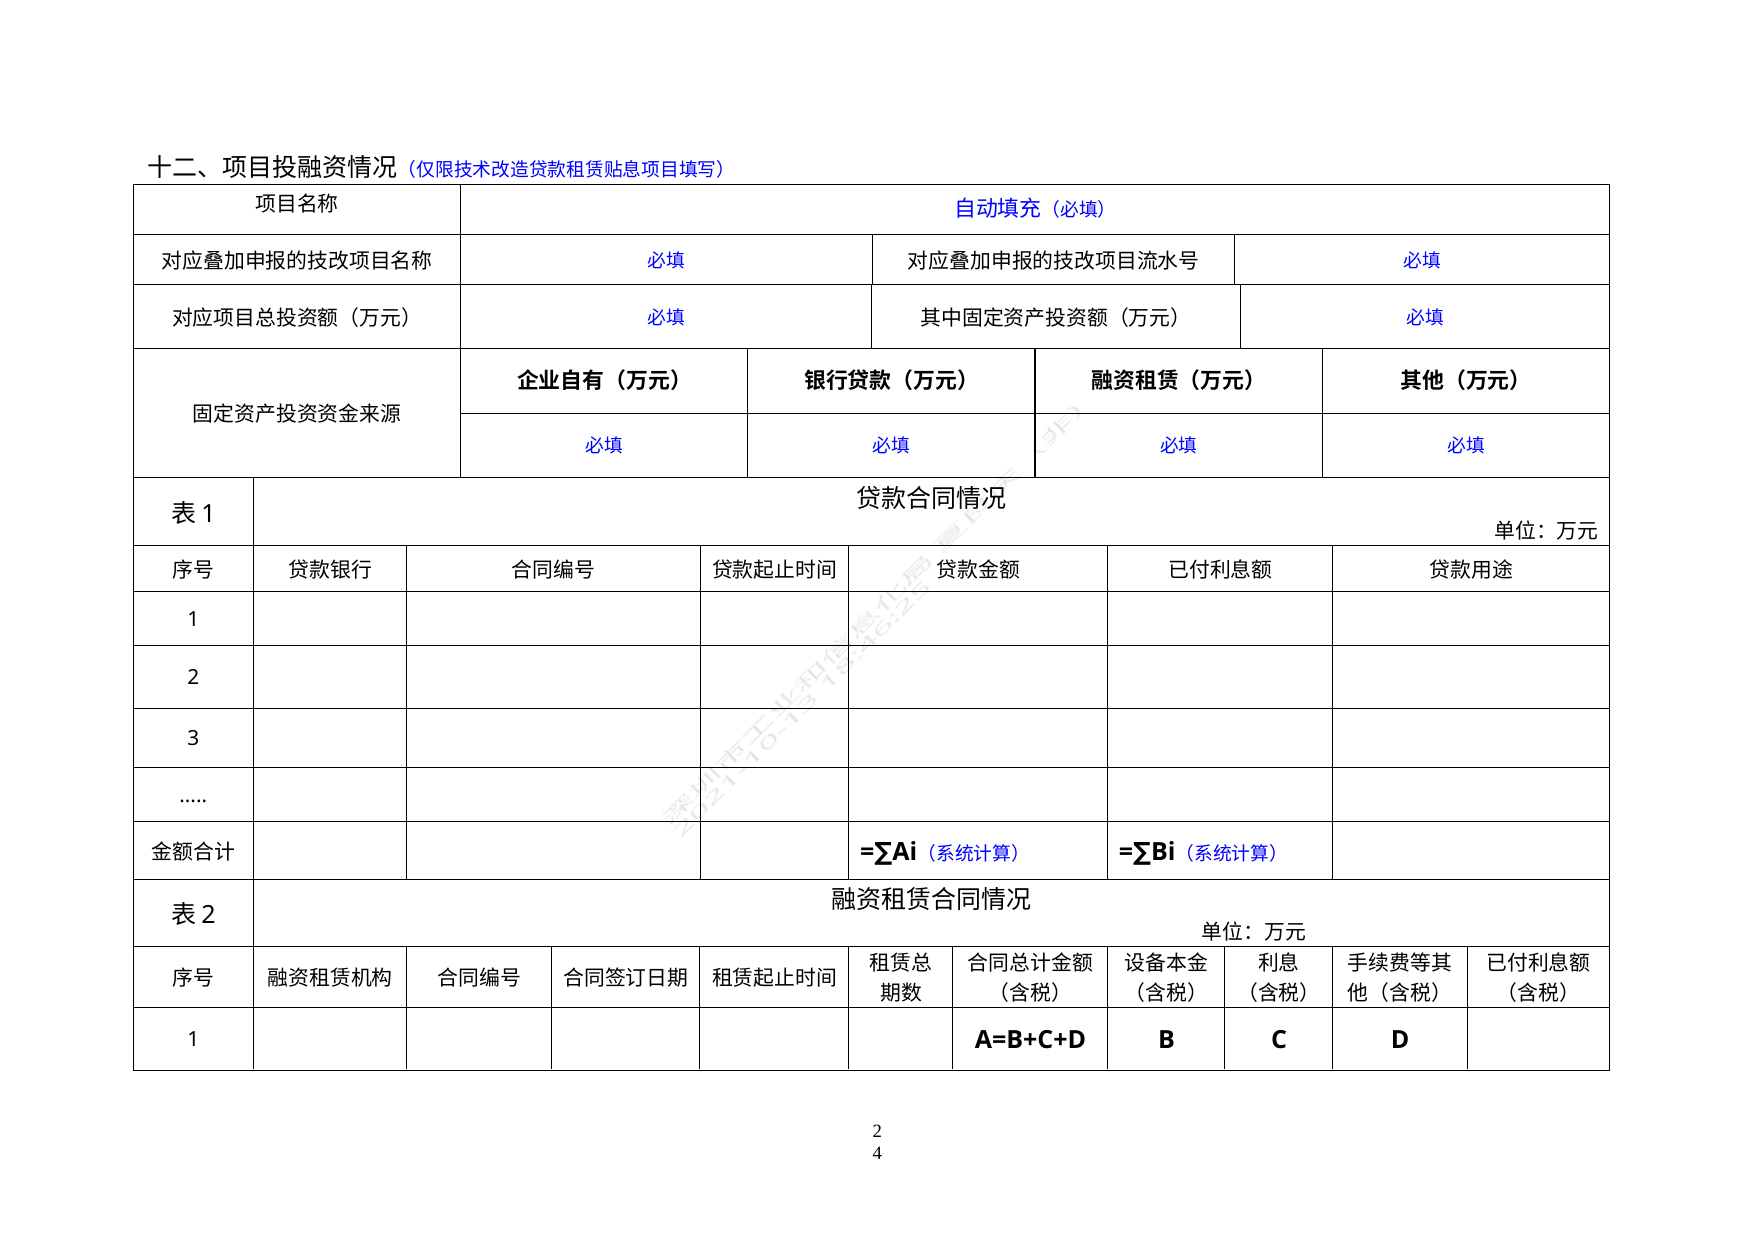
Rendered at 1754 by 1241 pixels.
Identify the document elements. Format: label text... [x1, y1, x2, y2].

table_cell [849, 709, 1107, 767]
table_cell 1 [134, 592, 253, 645]
table_cell 合同签订日期 [552, 947, 699, 1007]
table_cell [254, 592, 406, 645]
table_cell 贷款合同情况 单位：万元 [254, 478, 1609, 544]
table_cell [849, 768, 1107, 821]
table_cell ..... [134, 768, 253, 821]
table_cell 序号 [134, 546, 253, 591]
table_cell 表2 [134, 880, 253, 946]
table_cell 必填 [461, 414, 747, 477]
table_cell 已付利息额（含税） [1468, 947, 1609, 1007]
table_cell 融资租赁机构 [254, 947, 406, 1007]
table_cell 融资租赁合同情况 单位：万元 [254, 880, 1609, 946]
table_cell 租赁总期数 [849, 947, 952, 1007]
table_cell [701, 592, 848, 645]
table_cell 手续费等其他（含税） [1333, 947, 1467, 1007]
table_cell 必填 [748, 414, 1034, 477]
table_cell [1108, 592, 1332, 645]
table_cell [701, 768, 848, 821]
table_cell B [1108, 1008, 1224, 1069]
table_cell 租赁起止时间 [700, 947, 848, 1007]
table_cell [254, 1008, 406, 1069]
table_cell 利息 （含税） [1225, 947, 1332, 1007]
table_cell 已付利息额 [1108, 546, 1332, 591]
table_cell [1333, 822, 1609, 879]
table_cell 必填 [461, 235, 872, 284]
table_cell [1333, 592, 1609, 645]
table_cell [254, 646, 406, 708]
table_cell [1108, 768, 1332, 821]
table_cell [1333, 646, 1609, 708]
table_cell 贷款金额 [849, 546, 1107, 591]
table_cell [700, 1008, 848, 1069]
table_cell C [1225, 1008, 1332, 1069]
table_cell 其中固定资产投资额（万元） [872, 285, 1240, 348]
table_cell [701, 822, 848, 879]
table_cell 必填 [1036, 414, 1322, 477]
table_cell 合同编号 [407, 947, 551, 1007]
table_cell [407, 709, 700, 767]
table_cell 贷款银行 [254, 546, 406, 591]
table_cell [701, 709, 848, 767]
table_cell [407, 1008, 551, 1069]
table_cell =∑Bi（系统计算） [1108, 822, 1332, 879]
table_cell 设备本金（含税） [1108, 947, 1224, 1007]
table_cell 贷款起止时间 [701, 546, 848, 591]
table_cell [849, 1008, 952, 1069]
table_cell 银行贷款（万元） [748, 349, 1034, 413]
table_cell 序号 [134, 947, 253, 1007]
table_cell [1468, 1008, 1609, 1069]
table_cell [407, 768, 700, 821]
table_cell 表1 [134, 478, 253, 544]
table_cell 融资租赁（万元） [1036, 349, 1322, 413]
table_cell 金额合计 [134, 822, 253, 879]
table_cell [1333, 709, 1609, 767]
table_cell 对应叠加申报的技改项目名称 [134, 235, 460, 284]
table_cell 合同总计金额（含税） [953, 947, 1107, 1007]
table_cell 企业自有（万元） [461, 349, 747, 413]
table_cell [1333, 768, 1609, 821]
table_cell 1 [134, 1008, 253, 1069]
table_header 项目名称 [134, 185, 460, 234]
table_cell [849, 646, 1107, 708]
table_cell [407, 646, 700, 708]
table_cell [1108, 646, 1332, 708]
table_cell [552, 1008, 699, 1069]
table_cell 其他（万元） [1323, 349, 1609, 413]
table_cell [254, 768, 406, 821]
table_cell [701, 646, 848, 708]
table_cell 必填 [1235, 235, 1609, 284]
table_cell 合同编号 [407, 546, 700, 591]
table_cell A=B+C+D [953, 1008, 1107, 1069]
table_cell 必填 [461, 285, 871, 348]
table_cell 贷款用途 [1333, 546, 1609, 591]
table_cell 固定资产投资资金来源 [134, 349, 460, 477]
table_cell [407, 822, 700, 879]
table_cell =∑Ai（系统计算） [849, 822, 1107, 879]
table_cell 2 [134, 646, 253, 708]
table_cell 3 [134, 709, 253, 767]
table_cell 对应叠加申报的技改项目流水号 [873, 235, 1234, 284]
table_cell [254, 822, 406, 879]
table_header 自动填充（必填） [461, 185, 1609, 234]
table_cell 必填 [1241, 285, 1609, 348]
table_cell [849, 592, 1107, 645]
text 十二、项目投融资情况（仅限技术改造贷款租赁贴息项目填写） [148, 148, 1606, 184]
table_cell [254, 709, 406, 767]
table_cell [1108, 709, 1332, 767]
table_cell 对应项目总投资额（万元） [134, 285, 460, 348]
table_cell 必填 [1323, 414, 1609, 477]
table_cell D [1333, 1008, 1467, 1069]
table_cell [407, 592, 700, 645]
